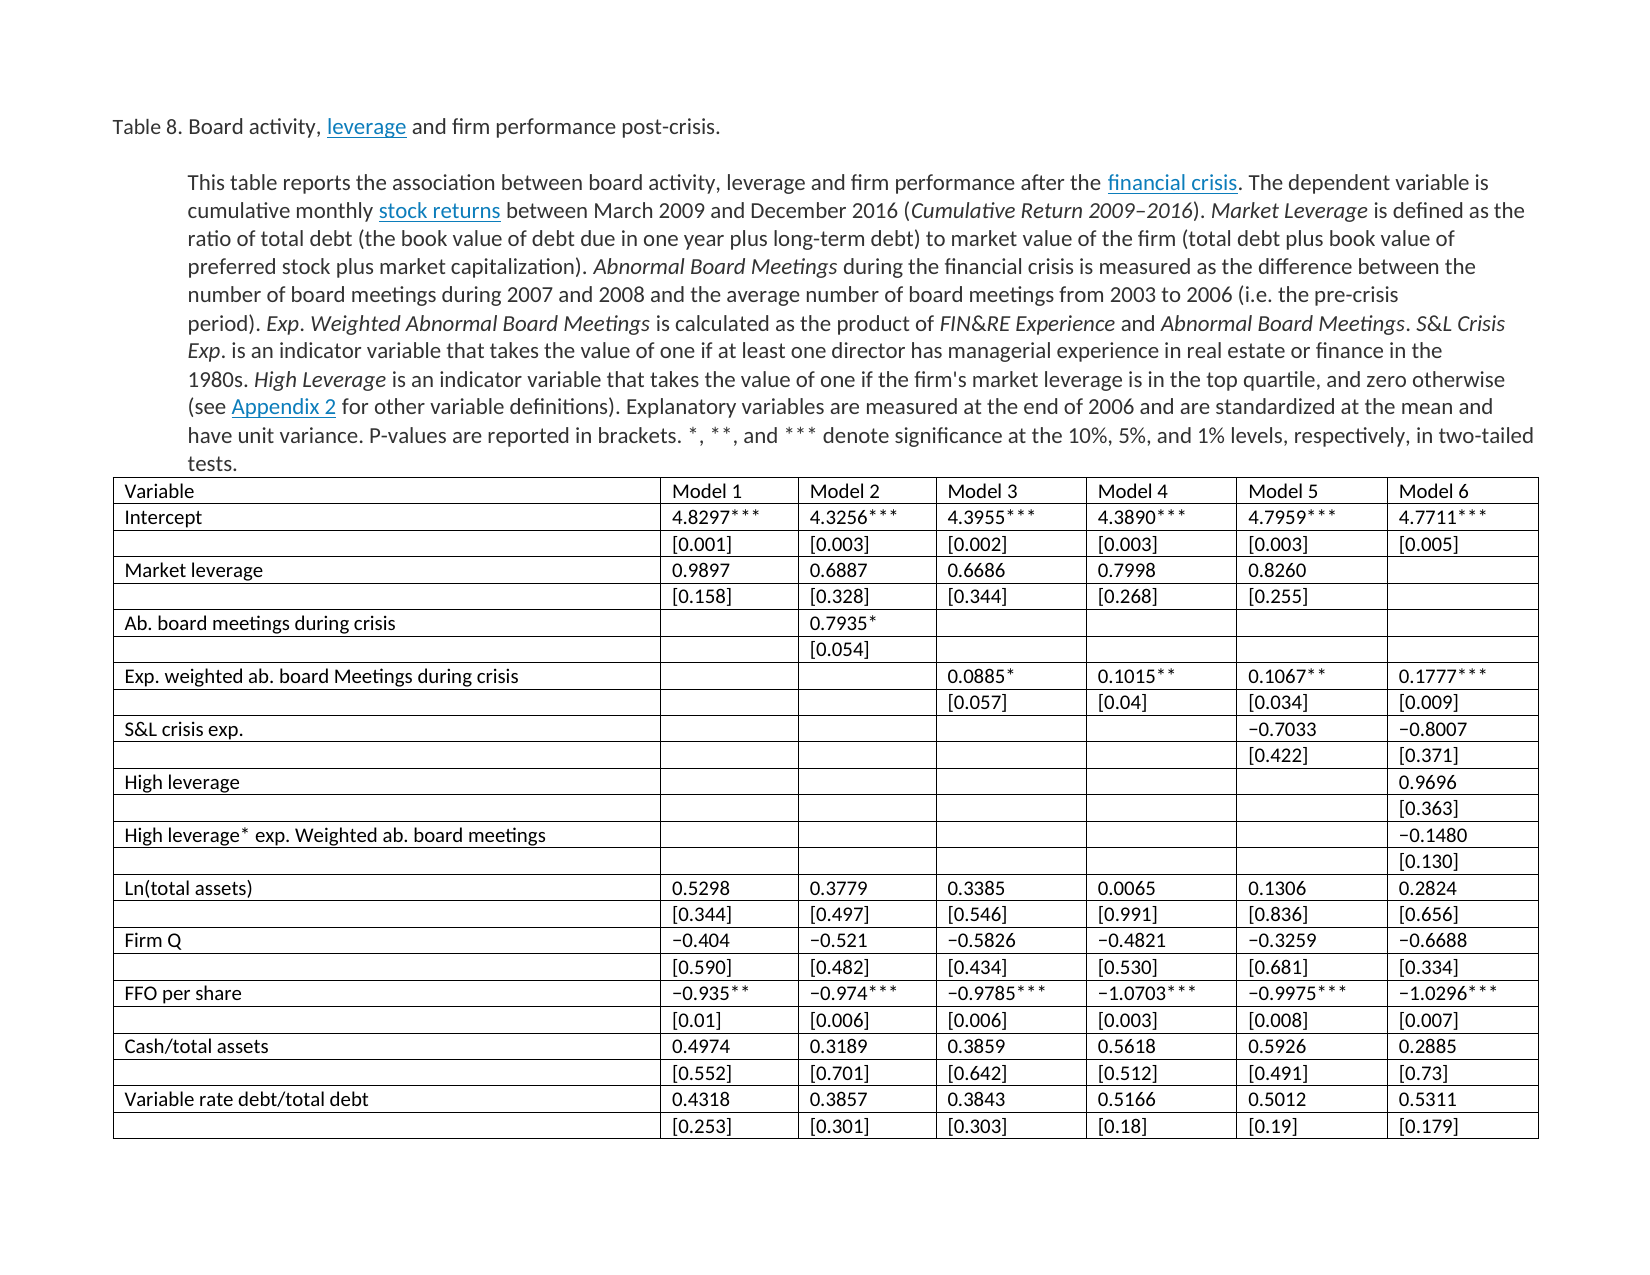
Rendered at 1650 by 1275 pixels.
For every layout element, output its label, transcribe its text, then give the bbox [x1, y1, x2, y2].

table_cell Intercept [114, 504, 660, 530]
table_cell 0.0065 [1087, 875, 1236, 900]
table_cell [799, 690, 936, 715]
table_cell [0.363] [1388, 795, 1538, 821]
table_cell [0.701] [799, 1060, 936, 1085]
table_cell 0.5311 [1388, 1086, 1538, 1112]
table_cell 0.3779 [799, 875, 936, 900]
table_cell Firm Q [114, 928, 660, 953]
table_cell −0.4821 [1087, 928, 1236, 953]
table_cell −0.935** [661, 981, 798, 1006]
table_cell 0.2824 [1388, 875, 1538, 900]
table_cell [661, 822, 798, 847]
table_cell Variable rate debt/total debt [114, 1086, 660, 1112]
table_cell [114, 637, 660, 662]
table_cell −0.3259 [1237, 928, 1387, 953]
table_cell [799, 822, 936, 847]
table_cell −0.9975*** [1237, 981, 1387, 1006]
table_cell [0.344] [937, 584, 1086, 609]
table_cell [1237, 637, 1387, 662]
table_cell [0.434] [937, 954, 1086, 979]
table_cell [114, 795, 660, 821]
table_cell [799, 848, 936, 874]
table_cell [0.73] [1388, 1060, 1538, 1085]
table_cell [0.253] [661, 1113, 798, 1138]
table_cell [114, 848, 660, 874]
table_cell 4.3256*** [799, 504, 936, 530]
table_cell [661, 795, 798, 821]
table_header Variable [114, 478, 660, 503]
table_cell [114, 901, 660, 927]
table_cell −0.974*** [799, 981, 936, 1006]
table_header Model 2 [799, 478, 936, 503]
table_cell 0.9897 [661, 557, 798, 583]
table_cell [114, 1113, 660, 1138]
table_cell [0.681] [1237, 954, 1387, 979]
table_cell 0.2885 [1388, 1034, 1538, 1059]
table_cell 0.5298 [661, 875, 798, 900]
table_cell Ab. board meetings during crisis [114, 610, 660, 636]
table_cell [1087, 795, 1236, 821]
table_cell [1237, 822, 1387, 847]
table_cell [937, 769, 1086, 794]
table_cell [114, 1007, 660, 1032]
table_cell 4.3890*** [1087, 504, 1236, 530]
table_cell [0.497] [799, 901, 936, 927]
table_cell [661, 663, 798, 688]
table_cell [0.836] [1237, 901, 1387, 927]
table_cell [114, 742, 660, 768]
table_cell [799, 716, 936, 741]
table_cell [661, 610, 798, 636]
table_cell [1087, 848, 1236, 874]
table_cell 0.5166 [1087, 1086, 1236, 1112]
table_cell Market leverage [114, 557, 660, 583]
table_cell [799, 742, 936, 768]
table_cell [0.034] [1237, 690, 1387, 715]
table_cell [799, 769, 936, 794]
table_cell −0.1480 [1388, 822, 1538, 847]
table_cell 0.8260 [1237, 557, 1387, 583]
table_cell [0.422] [1237, 742, 1387, 768]
table_cell [1087, 610, 1236, 636]
table_cell [0.512] [1087, 1060, 1236, 1085]
table_cell 0.5012 [1237, 1086, 1387, 1112]
table_cell 0.3385 [937, 875, 1086, 900]
table_cell [661, 637, 798, 662]
table_cell [0.007] [1388, 1007, 1538, 1032]
table_cell −0.8007 [1388, 716, 1538, 741]
table_cell [0.005] [1388, 531, 1538, 556]
table_cell [0.18] [1087, 1113, 1236, 1138]
table_cell [661, 848, 798, 874]
table_cell 0.1015** [1087, 663, 1236, 688]
table_cell 0.1777*** [1388, 663, 1538, 688]
table_cell [661, 716, 798, 741]
table_cell [0.003] [1237, 531, 1387, 556]
table_cell 0.3857 [799, 1086, 936, 1112]
table_cell [1087, 822, 1236, 847]
table_cell [0.003] [799, 531, 936, 556]
table_cell [114, 531, 660, 556]
table_cell [0.491] [1237, 1060, 1387, 1085]
table_cell 0.4974 [661, 1034, 798, 1059]
table_cell S&L crisis exp. [114, 716, 660, 741]
table_cell 0.7935* [799, 610, 936, 636]
table_cell 0.3189 [799, 1034, 936, 1059]
table_cell [937, 795, 1086, 821]
table_cell [0.006] [937, 1007, 1086, 1032]
table_cell 4.7959*** [1237, 504, 1387, 530]
table_cell [1388, 557, 1538, 583]
table_cell [1087, 742, 1236, 768]
table_cell [0.530] [1087, 954, 1236, 979]
table_cell [114, 954, 660, 979]
table_cell [661, 742, 798, 768]
table_cell [937, 716, 1086, 741]
table_cell [0.301] [799, 1113, 936, 1138]
text Table 8. Board activity, leverage and firm performance post-crisis. [112, 112, 1537, 141]
table_cell [661, 769, 798, 794]
table_cell [114, 690, 660, 715]
table_cell 0.6686 [937, 557, 1086, 583]
table_header Model 1 [661, 478, 798, 503]
table_cell [0.002] [937, 531, 1086, 556]
table_cell [0.546] [937, 901, 1086, 927]
table_cell [1388, 610, 1538, 636]
table_cell [0.656] [1388, 901, 1538, 927]
table_cell [937, 610, 1086, 636]
table_cell [0.590] [661, 954, 798, 979]
table_cell [1237, 610, 1387, 636]
table_cell [1388, 637, 1538, 662]
table_cell [0.552] [661, 1060, 798, 1085]
table_cell [1237, 795, 1387, 821]
table_cell [0.003] [1087, 1007, 1236, 1032]
table_cell [0.334] [1388, 954, 1538, 979]
table_cell [0.328] [799, 584, 936, 609]
table_cell [0.01] [661, 1007, 798, 1032]
table_cell 0.4318 [661, 1086, 798, 1112]
table_cell [0.006] [799, 1007, 936, 1032]
table_cell −1.0703*** [1087, 981, 1236, 1006]
table_cell FFO per share [114, 981, 660, 1006]
table_cell [0.003] [1087, 531, 1236, 556]
table_cell [937, 742, 1086, 768]
table_cell [0.19] [1237, 1113, 1387, 1138]
table_cell −0.5826 [937, 928, 1086, 953]
table_cell Cash/total assets [114, 1034, 660, 1059]
table_cell [0.255] [1237, 584, 1387, 609]
table_cell [937, 848, 1086, 874]
table_cell [1237, 848, 1387, 874]
table_cell [114, 584, 660, 609]
table_cell Ln(total assets) [114, 875, 660, 900]
table_cell High leverage* exp. Weighted ab. board meetings [114, 822, 660, 847]
text This table reports the association between board activity, leverage and firm performance after the financial crisis. The dependent variable is cumulative monthly stock returns between March 2009 and December 2016 (Cumulative Return 2009–2016). Market Leverage is defined as the ratio of total debt (the book value of debt due in one year plus long-term debt) to market value of the firm (total debt plus book value of preferred stock plus market capitalization). Abnormal Board Meetings during the financial crisis is measured as the difference between the number of board meetings during 2007 and 2008 and the average number of board meetings from 2003 to 2006 (i.e. the pre-crisis period). Exp. Weighted Abnormal Board Meetings is calculated as the product of FIN&RE Experience and Abnormal Board Meetings. S&L Crisis Exp. is an indicator variable that takes the value of one if at least one director has managerial experience in real estate or finance in the 1980s. High Leverage is an indicator variable that takes the value of one if the firm's market leverage is in the top quartile, and zero otherwise (see Appendix 2 for other variable definitions). Explanatory variables are measured at the end of 2006 and are standardized at the mean and have unit variance. P-values are reported in brackets. *, **, and *** denote significance at the 10%, 5%, and 1% levels, respectively, in two-tailed tests. [187, 168, 1537, 477]
table_cell [1087, 769, 1236, 794]
table_cell [0.482] [799, 954, 936, 979]
table_cell Exp. weighted ab. board Meetings during crisis [114, 663, 660, 688]
table_cell [1087, 637, 1236, 662]
table_cell [0.130] [1388, 848, 1538, 874]
table_cell 4.8297*** [661, 504, 798, 530]
table_cell [0.179] [1388, 1113, 1538, 1138]
table_header Model 4 [1087, 478, 1236, 503]
table_cell 4.7711*** [1388, 504, 1538, 530]
table_cell −0.521 [799, 928, 936, 953]
table_cell 0.0885* [937, 663, 1086, 688]
table_cell [0.268] [1087, 584, 1236, 609]
table_cell [661, 690, 798, 715]
table_cell −0.7033 [1237, 716, 1387, 741]
table_cell 0.6887 [799, 557, 936, 583]
table_cell 0.7998 [1087, 557, 1236, 583]
table_cell [0.303] [937, 1113, 1086, 1138]
table_cell [799, 795, 936, 821]
table_cell [1237, 769, 1387, 794]
table_cell [0.057] [937, 690, 1086, 715]
table_cell [0.054] [799, 637, 936, 662]
table_cell 0.1306 [1237, 875, 1387, 900]
table_cell [1388, 584, 1538, 609]
table_cell 0.5618 [1087, 1034, 1236, 1059]
table_cell [0.001] [661, 531, 798, 556]
table_cell 0.3843 [937, 1086, 1086, 1112]
table_cell [0.642] [937, 1060, 1086, 1085]
table_cell [0.008] [1237, 1007, 1387, 1032]
table_cell [114, 1060, 660, 1085]
table_cell 0.5926 [1237, 1034, 1387, 1059]
table_cell 0.3859 [937, 1034, 1086, 1059]
table_cell [0.991] [1087, 901, 1236, 927]
table_cell [0.158] [661, 584, 798, 609]
table_cell [0.009] [1388, 690, 1538, 715]
table_cell [0.371] [1388, 742, 1538, 768]
table_cell [937, 822, 1086, 847]
table_cell −0.6688 [1388, 928, 1538, 953]
table_cell [799, 663, 936, 688]
table_cell 0.9696 [1388, 769, 1538, 794]
table_cell −0.404 [661, 928, 798, 953]
table_cell [937, 637, 1086, 662]
table_header Model 6 [1388, 478, 1538, 503]
table_cell High leverage [114, 769, 660, 794]
table_cell −0.9785*** [937, 981, 1086, 1006]
table_cell 0.1067** [1237, 663, 1387, 688]
table_cell [0.04] [1087, 690, 1236, 715]
table_cell −1.0296*** [1388, 981, 1538, 1006]
table_header Model 3 [937, 478, 1086, 503]
table_cell 4.3955*** [937, 504, 1086, 530]
table_cell [0.344] [661, 901, 798, 927]
table_header Model 5 [1237, 478, 1387, 503]
table_cell [1087, 716, 1236, 741]
